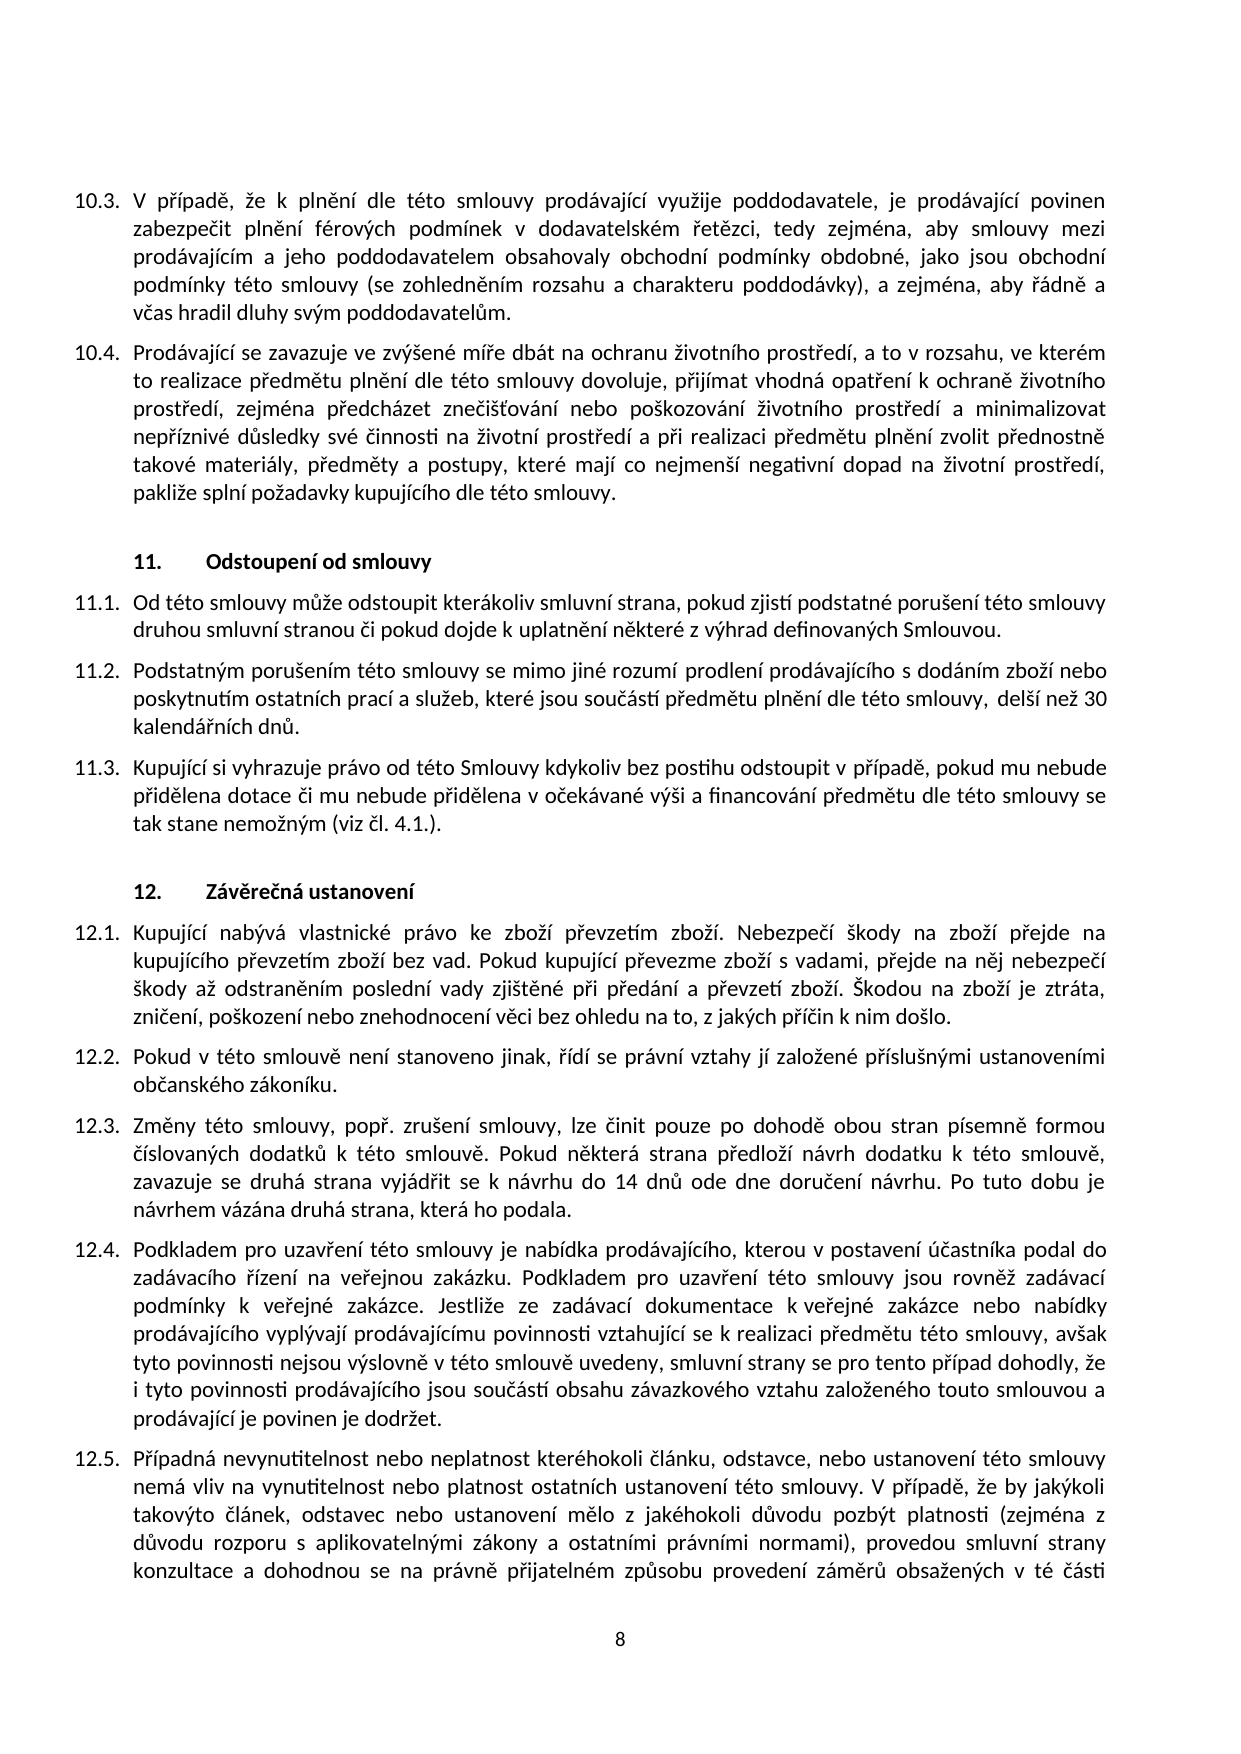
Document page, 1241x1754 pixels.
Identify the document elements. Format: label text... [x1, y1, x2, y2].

text 11. Odstoupení od smlouvy [133, 547, 1107, 575]
list Podstatným porušením této smlouvy se mimo jiné rozumí prodlení prodávajícího s dodáním zboží nebo poskytnutím ostatních prací a služeb, které jsou součástí předmětu plnění dle této smlouvy, delší než 30 kalendářních dnů. [74, 656, 1107, 740]
list Závěrečná ustanovení [133, 877, 1107, 905]
list Podkladem pro uzavření této smlouvy je nabídka prodávajícího, kterou v postavení účastníka podal do zadávacího řízení na veřejnou zakázku. Podkladem pro uzavření této smlouvy jsou rovněž zadávací podmínky k veřejné zakázce. Jestliže ze zadávací dokumentace k veřejné zakázce nebo nabídky prodávajícího vyplývají prodávajícímu povinnosti vztahující se k realizaci předmětu této smlouvy, avšak tyto povinnosti nejsou výslovně v této smlouvě uvedeny, smluvní strany se pro tento případ dohodly, že i tyto povinnosti prodávajícího jsou součástí obsahu závazkového vztahu založeného touto smlouvou a prodávající je povinen je dodržet. [74, 1236, 1107, 1432]
list Změny této smlouvy, popř. zrušení smlouvy, lze činit pouze po dohodě obou stran písemně formou číslovaných dodatků k této smlouvě. Pokud některá strana předloží návrh dodatku k této smlouvě, zavazuje se druhá strana vyjádřit se k návrhu do 14 dnů ode dne doručení návrhu. Po tuto dobu je návrhem vázána druhá strana, která ho podala. [74, 1111, 1107, 1223]
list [74, 1444, 1107, 1584]
list Kupující nabývá vlastnické právo ke zboží převzetím zboží. Nebezpečí škody na zboží přejde na kupujícího převzetím zboží bez vad. Pokud kupující převezme zboží s vadami, přejde na něj nebezpečí škody až odstraněním poslední vady zjištěné při předání a převzetí zboží. Škodou na zboží je ztráta, zničení, poškození nebo znehodnocení věci bez ohledu na to, z jakých příčin k nim došlo. [74, 918, 1107, 1030]
list Pokud v této smlouvě není stanoveno jinak, řídí se právní vztahy jí založené příslušnými ustanoveními občanského zákoníku. [74, 1042, 1107, 1098]
list Prodávající se zavazuje ve zvýšené míře dbát na ochranu životního prostředí, a to v rozsahu, ve kterém to realizace předmětu plnění dle této smlouvy dovoluje, přijímat vhodná opatření k ochraně životního prostředí, zejména předcházet znečišťování nebo poškozování životního prostředí a minimalizovat nepříznivé důsledky své činnosti na životní prostředí a při realizaci předmětu plnění zvolit přednostně takové materiály, předměty a postupy, které mají co nejmenší negativní dopad na životní prostředí, pakliže splní požadavky kupujícího dle této smlouvy. [74, 338, 1107, 507]
list V případě, že k plnění dle této smlouvy prodávající využije poddodavatele, je prodávající povinen zabezpečit plnění férových podmínek v dodavatelském řetězci, tedy zejména, aby smlouvy mezi prodávajícím a jeho poddodavatelem obsahovaly obchodní podmínky obdobné, jako jsou obchodní podmínky této smlouvy (se zohledněním rozsahu a charakteru poddodávky), a zejména, aby řádně a včas hradil dluhy svým poddodavatelům. [74, 186, 1107, 326]
list Od této smlouvy může odstoupit kterákoliv smluvní strana, pokud zjistí podstatné porušení této smlouvy druhou smluvní stranou či pokud dojde k uplatnění některé z výhrad definovaných Smlouvou. [74, 588, 1107, 644]
list Kupující si vyhrazuje právo od této Smlouvy kdykoliv bez postihu odstoupit v případě, pokud mu nebude přidělena dotace či mu nebude přidělena v očekávané výši a financování předmětu dle této smlouvy se tak stane nemožným (viz čl. 4.1.). [74, 753, 1107, 837]
